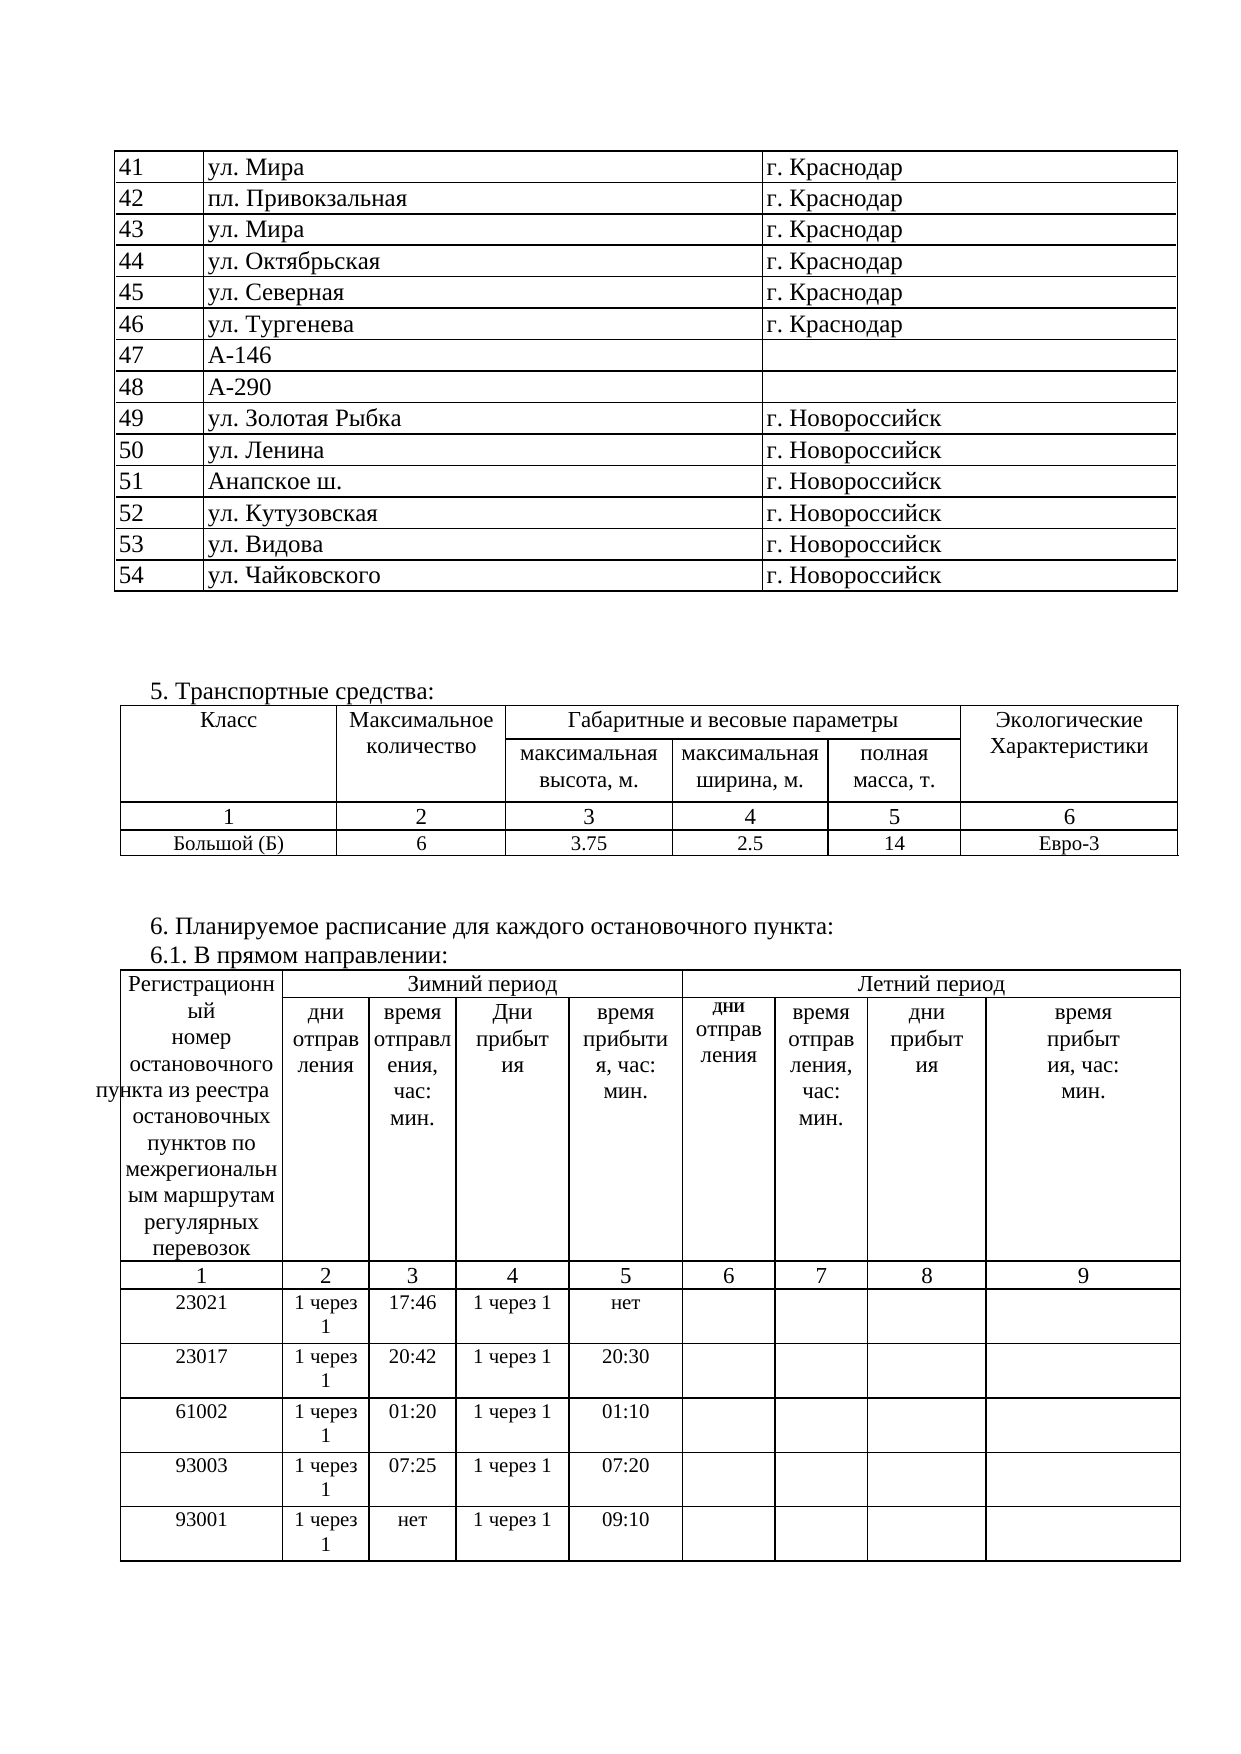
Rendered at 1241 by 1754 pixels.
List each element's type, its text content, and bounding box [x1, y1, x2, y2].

table_cell г. Краснодар [763, 276, 1177, 307]
table_cell максимальная ширина, м. [673, 740, 827, 801]
table_cell 2 [283, 1262, 368, 1288]
table_cell 1 через 1 [283, 1453, 368, 1506]
table_cell [987, 1507, 1180, 1560]
table_cell [987, 1453, 1180, 1506]
table_cell [987, 1399, 1180, 1451]
table_cell ул. Мира [204, 152, 762, 181]
table_cell [683, 1290, 774, 1343]
table_cell нет [570, 1290, 682, 1343]
table_cell ул. Золотая Рыбка [204, 403, 762, 433]
table_cell 93003 [121, 1453, 282, 1506]
table_cell 3 [506, 803, 672, 829]
table_cell [776, 1344, 867, 1397]
table_cell 07:25 [370, 1453, 455, 1506]
table_cell максимальная высота, м. [506, 740, 672, 801]
table_header Регистрационный номер остановочного пункта из реестра остановочных пунктов по межрегиональным маршрутам регулярных перевозок [121, 971, 282, 1260]
table_cell 7 [776, 1262, 867, 1288]
table_cell ул. Кутузовская [204, 498, 762, 527]
table_cell 01:20 [370, 1399, 455, 1451]
table_cell нет [370, 1507, 455, 1560]
table_cell ДНИ отправ ления [683, 998, 774, 1260]
table_cell [683, 1453, 774, 1506]
table_cell 23021 [121, 1290, 282, 1343]
table_cell г. Краснодар [763, 181, 1177, 213]
table_cell [868, 1453, 985, 1506]
table_cell [868, 1344, 985, 1397]
table_cell 5 [570, 1262, 682, 1288]
table_cell 6 [683, 1262, 774, 1288]
table_cell г. Новороссийск [763, 559, 1177, 590]
table_cell ул. Чайковского [204, 561, 762, 590]
table_cell [776, 1453, 867, 1506]
table_cell 93001 [121, 1507, 282, 1560]
table_cell 4 [673, 803, 827, 829]
table_cell 20:30 [570, 1344, 682, 1397]
table_cell [868, 1507, 985, 1560]
table_cell 8 [868, 1262, 985, 1288]
table_cell г. Новороссийск [763, 433, 1177, 464]
table_cell [683, 1507, 774, 1560]
table_cell Евро-3 [961, 831, 1177, 855]
table_cell 23017 [121, 1344, 282, 1397]
table_cell 6 [961, 803, 1177, 829]
table_cell г. Краснодар [763, 244, 1177, 276]
table_cell 3 [370, 1262, 455, 1288]
table_cell ул. Видова [204, 529, 762, 559]
table_cell 1 через 1 [457, 1290, 568, 1343]
table_cell [683, 1344, 774, 1397]
table_cell 1 через 1 [283, 1290, 368, 1343]
table_cell г. Новороссийск [763, 496, 1177, 527]
table_cell г. Новороссийск [763, 402, 1177, 433]
table_cell 1 через 1 [283, 1399, 368, 1451]
table_cell 49 [115, 403, 203, 433]
table_cell полная масса, т. [829, 740, 960, 801]
table_cell 44 [115, 245, 203, 276]
table_cell ул. Ленина [204, 435, 762, 464]
table_cell 9 [987, 1262, 1180, 1288]
text 6. Планируемое расписание для каждого остановочного пункта: [150, 911, 1090, 940]
table_cell 1 через 1 [457, 1453, 568, 1506]
table_cell г. Краснодар [763, 307, 1177, 339]
table_cell [763, 370, 1177, 402]
table_cell 2.5 [673, 831, 827, 855]
table_cell 42 [115, 183, 203, 213]
table_cell ул. Северная [204, 277, 762, 307]
table_cell 20:42 [370, 1344, 455, 1397]
table_cell [776, 1290, 867, 1343]
table_cell ул. Октябрьская [204, 246, 762, 276]
table_cell 17:46 [370, 1290, 455, 1343]
table_cell [987, 1344, 1180, 1397]
table_cell 45 [115, 277, 203, 307]
table_cell ул. Мира [204, 215, 762, 244]
table_cell 52 [115, 497, 203, 527]
table_cell 1 через 1 [457, 1399, 568, 1451]
table_cell 1 через 1 [283, 1507, 368, 1560]
table_cell [776, 1399, 867, 1451]
table_cell 41 [115, 152, 203, 181]
table_cell 2 [337, 803, 505, 829]
table_cell ул. Тургенева [204, 309, 762, 339]
table_cell г. Новороссийск [763, 528, 1177, 559]
table_cell 48 [115, 371, 203, 402]
table_cell 51 [115, 466, 203, 496]
table_cell время отправ ления, час: мин. [776, 998, 867, 1260]
table_cell [868, 1290, 985, 1343]
table_cell г. Краснодар [763, 152, 1177, 181]
table_cell 50 [115, 434, 203, 464]
table_cell 43 [115, 214, 203, 244]
table_cell 1 через 1 [457, 1344, 568, 1397]
table_cell 1 через 1 [283, 1344, 368, 1397]
table_cell дни прибыт ия [868, 998, 985, 1260]
table_cell 1 [121, 803, 336, 829]
text 6.1. В прямом направлении: [150, 940, 1090, 969]
table_header Летний период [683, 971, 1180, 997]
table_cell Анапское ш. [204, 466, 762, 496]
table_cell время прибыти я, час: мин. [570, 998, 682, 1260]
table_cell время прибыт ия, час: мин. [987, 998, 1180, 1260]
table_cell 1 [121, 1262, 282, 1288]
table_cell 01:10 [570, 1399, 682, 1451]
table_cell время отправл ения, час: мин. [370, 998, 455, 1260]
table_cell [776, 1507, 867, 1560]
table_cell 09:10 [570, 1507, 682, 1560]
table_cell Дни прибыт ия [457, 998, 568, 1260]
text 5. Транспортные средства: [150, 676, 1090, 704]
table_cell г. Новороссийск [763, 465, 1177, 496]
table_cell пл. Привокзальная [204, 183, 762, 213]
table_cell 53 [115, 529, 203, 559]
table_header Класс [121, 706, 336, 801]
table_cell [763, 339, 1177, 370]
table_cell 47 [115, 340, 203, 370]
table_header Максимальное количество [337, 706, 505, 801]
table_cell 46 [115, 308, 203, 339]
table_header Зимний период [283, 971, 682, 997]
table_header Габаритные и весовые параметры [506, 706, 960, 738]
table_cell [868, 1399, 985, 1451]
table_cell 4 [457, 1262, 568, 1288]
table_header Экологические Характеристики [961, 706, 1177, 801]
table_cell Большой (Б) [121, 831, 336, 855]
table_cell А-290 [204, 372, 762, 402]
table_cell А-146 [204, 340, 762, 370]
table_cell 5 [829, 803, 960, 829]
table_cell 3.75 [506, 831, 672, 855]
table_cell 54 [115, 560, 203, 590]
table_cell 61002 [121, 1399, 282, 1451]
table_cell 14 [829, 831, 960, 855]
table_cell 07:20 [570, 1453, 682, 1506]
table_cell 6 [337, 831, 505, 855]
table_cell [987, 1290, 1180, 1343]
table_cell 1 через 1 [457, 1507, 568, 1560]
table_cell г. Краснодар [763, 213, 1177, 244]
table_cell [683, 1399, 774, 1451]
table_cell дни отправ ления [283, 998, 368, 1260]
